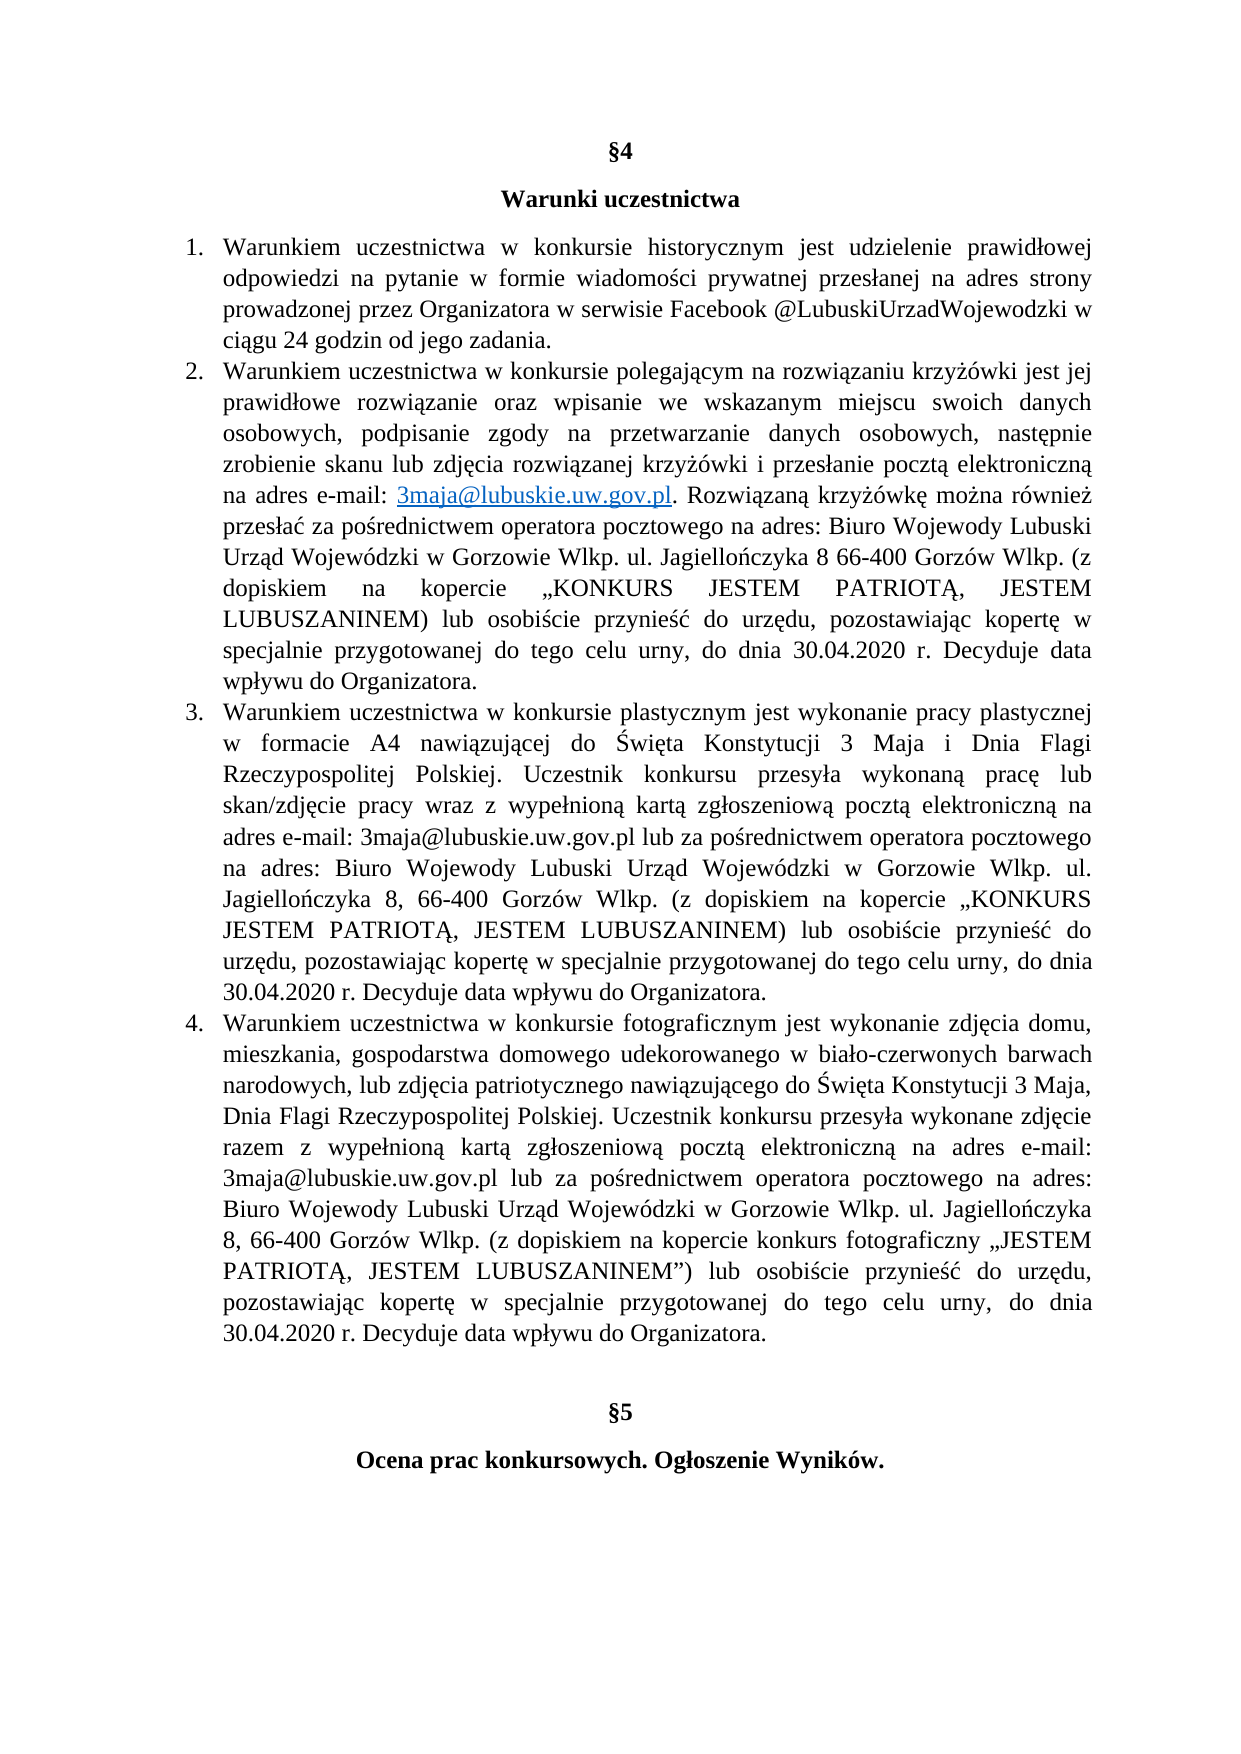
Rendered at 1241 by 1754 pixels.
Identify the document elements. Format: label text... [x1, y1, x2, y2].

list Warunkiem uczestnictwa w konkursie polegającym na rozwiązaniu krzyżówki jest jej prawidłowe rozwiązanie oraz wpisanie we wskazanym miejscu swoich danych osobowych, podpisanie zgody na przetwarzanie danych osobowych, następnie zrobienie skanu lub zdjęcia rozwiązanej krzyżówki i przesłanie pocztą elektroniczną na adres e-mail: 3maja@lubuskie.uw.gov.pl. Rozwiązaną krzyżówkę można również przesłać za pośrednictwem operatora pocztowego na adres: Biuro Wojewody Lubuski Urząd Wojewódzki w Gorzowie Wlkp. ul. Jagiellończyka 8 66-400 Gorzów Wlkp. (z dopiskiem na kopercie „KONKURS JESTEM PATRIOTĄ, JESTEM LUBUSZANINEM) lub osobiście przynieść do urzędu, pozostawiając kopertę w specjalnie przygotowanej do tego celu urny, do dnia 30.04.2020 r. Decyduje data wpływu do Organizatora. [185, 356, 1093, 695]
list Warunkiem uczestnictwa w konkursie fotograficznym jest wykonanie zdjęcia domu, mieszkania, gospodarstwa domowego udekorowanego w biało-czerwonych barwach narodowych, lub zdjęcia patriotycznego nawiązującego do Święta Konstytucji 3 Maja, Dnia Flagi Rzeczypospolitej Polskiej. Uczestnik konkursu przesyła wykonane zdjęcie razem z wypełnioną kartą zgłoszeniową pocztą elektroniczną na adres e-mail: 3maja@lubuskie.uw.gov.pl lub za pośrednictwem operatora pocztowego na adres: Biuro Wojewody Lubuski Urząd Wojewódzki w Gorzowie Wlkp. ul. Jagiellończyka 8, 66-400 Gorzów Wlkp. (z dopiskiem na kopercie konkurs fotograficzny „JESTEM PATRIOTĄ, JESTEM LUBUSZANINEM”) lub osobiście przynieść do urzędu, pozostawiając kopertę w specjalnie przygotowanej do tego celu urny, do dnia 30.04.2020 r. Decyduje data wpływu do Organizatora. [185, 1008, 1093, 1347]
text Ocena prac konkursowych. Ogłoszenie Wyników. [148, 1445, 1093, 1473]
list Warunkiem uczestnictwa w konkursie historycznym jest udzielenie prawidłowej odpowiedzi na pytanie w formie wiadomości prywatnej przesłanej na adres strony prowadzonej przez Organizatora w serwisie Facebook @LubuskiUrzadWojewodzki w ciągu 24 godzin od jego zadania. [185, 232, 1093, 354]
text §5 [148, 1397, 1093, 1426]
list Warunkiem uczestnictwa w konkursie plastycznym jest wykonanie pracy plastycznej w formacie A4 nawiązującej do Święta Konstytucji 3 Maja i Dnia Flagi Rzeczypospolitej Polskiej. Uczestnik konkursu przesyła wykonaną pracę lub skan/zdjęcie pracy wraz z wypełnioną kartą zgłoszeniową pocztą elektroniczną na adres e-mail: 3maja@lubuskie.uw.gov.pl lub za pośrednictwem operatora pocztowego na adres: Biuro Wojewody Lubuski Urząd Wojewódzki w Gorzowie Wlkp. ul. Jagiellończyka 8, 66-400 Gorzów Wlkp. (z dopiskiem na kopercie „KONKURS JESTEM PATRIOTĄ, JESTEM LUBUSZANINEM) lub osobiście przynieść do urzędu, pozostawiając kopertę w specjalnie przygotowanej do tego celu urny, do dnia 30.04.2020 r. Decyduje data wpływu do Organizatora. [185, 697, 1093, 1006]
text §4 [148, 136, 1093, 165]
text Warunki uczestnictwa [148, 184, 1093, 213]
